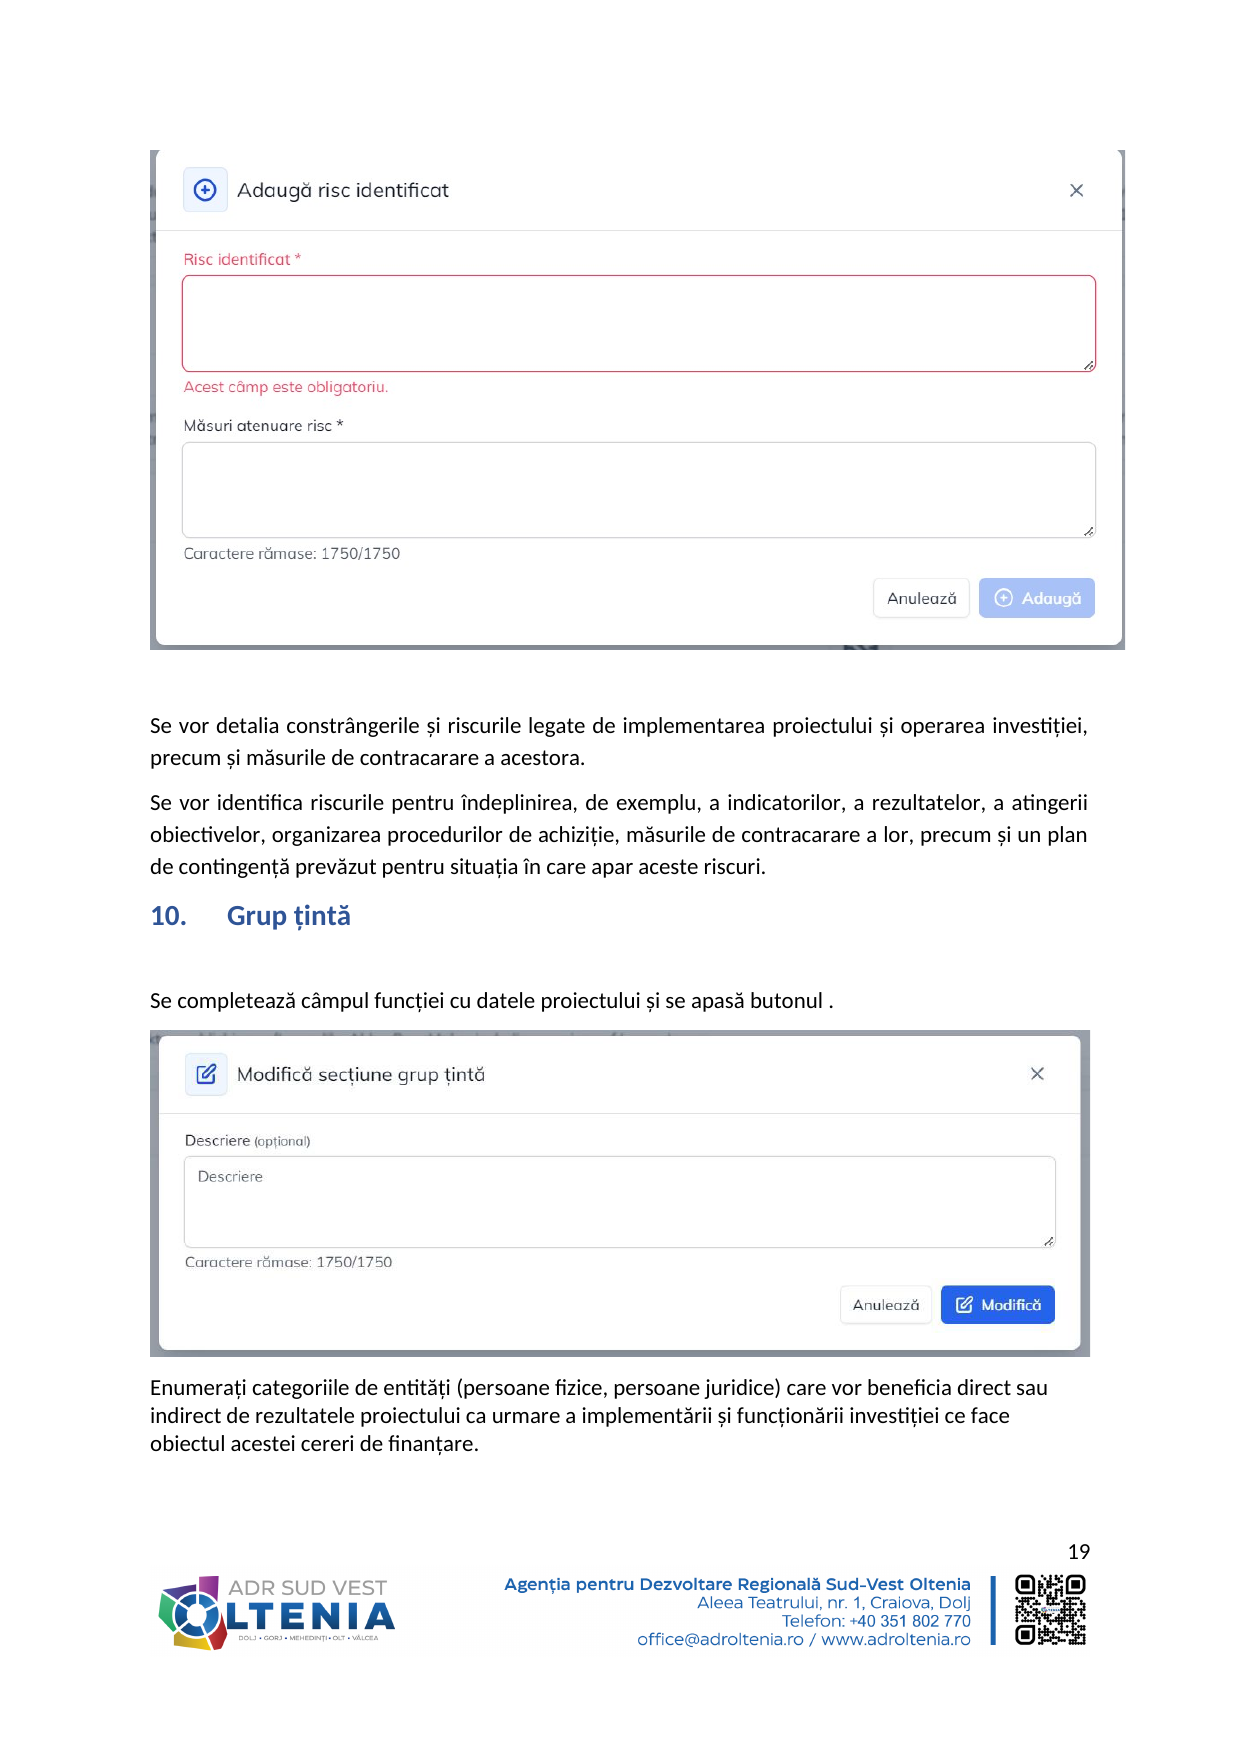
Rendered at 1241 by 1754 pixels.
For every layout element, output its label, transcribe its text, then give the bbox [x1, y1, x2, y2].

picture [150, 1565, 1091, 1657]
text Se vor detalia constrângerile și riscurile legate de implementarea proiectului și operarea investiției, precum și măsurile de contracarare a acestora. [150, 711, 1090, 771]
text Se completează câmpul funcției cu datele proiectului și se apasă butonul . [150, 986, 1090, 1014]
text Enumerați categoriile de entități (persoane fizice, persoane juridice) care vor beneficia direct sau indirect de rezultatele proiectului ca urmare a implementării și funcționării investiției ce face obiectul acestei cereri de finanțare. [150, 1373, 1090, 1457]
picture [150, 150, 1125, 650]
text Se vor identifica riscurile pentru îndeplinirea, de exemplu, a indicatorilor, a rezultatelor, a atingerii obiectivelor, organizarea procedurilor de achiziție, măsurile de contracarare a lor, precum și un plan de contingență prevăzut pentru situația în care apar aceste riscuri. [150, 788, 1090, 880]
subtitle Grup țintă [150, 897, 1090, 932]
